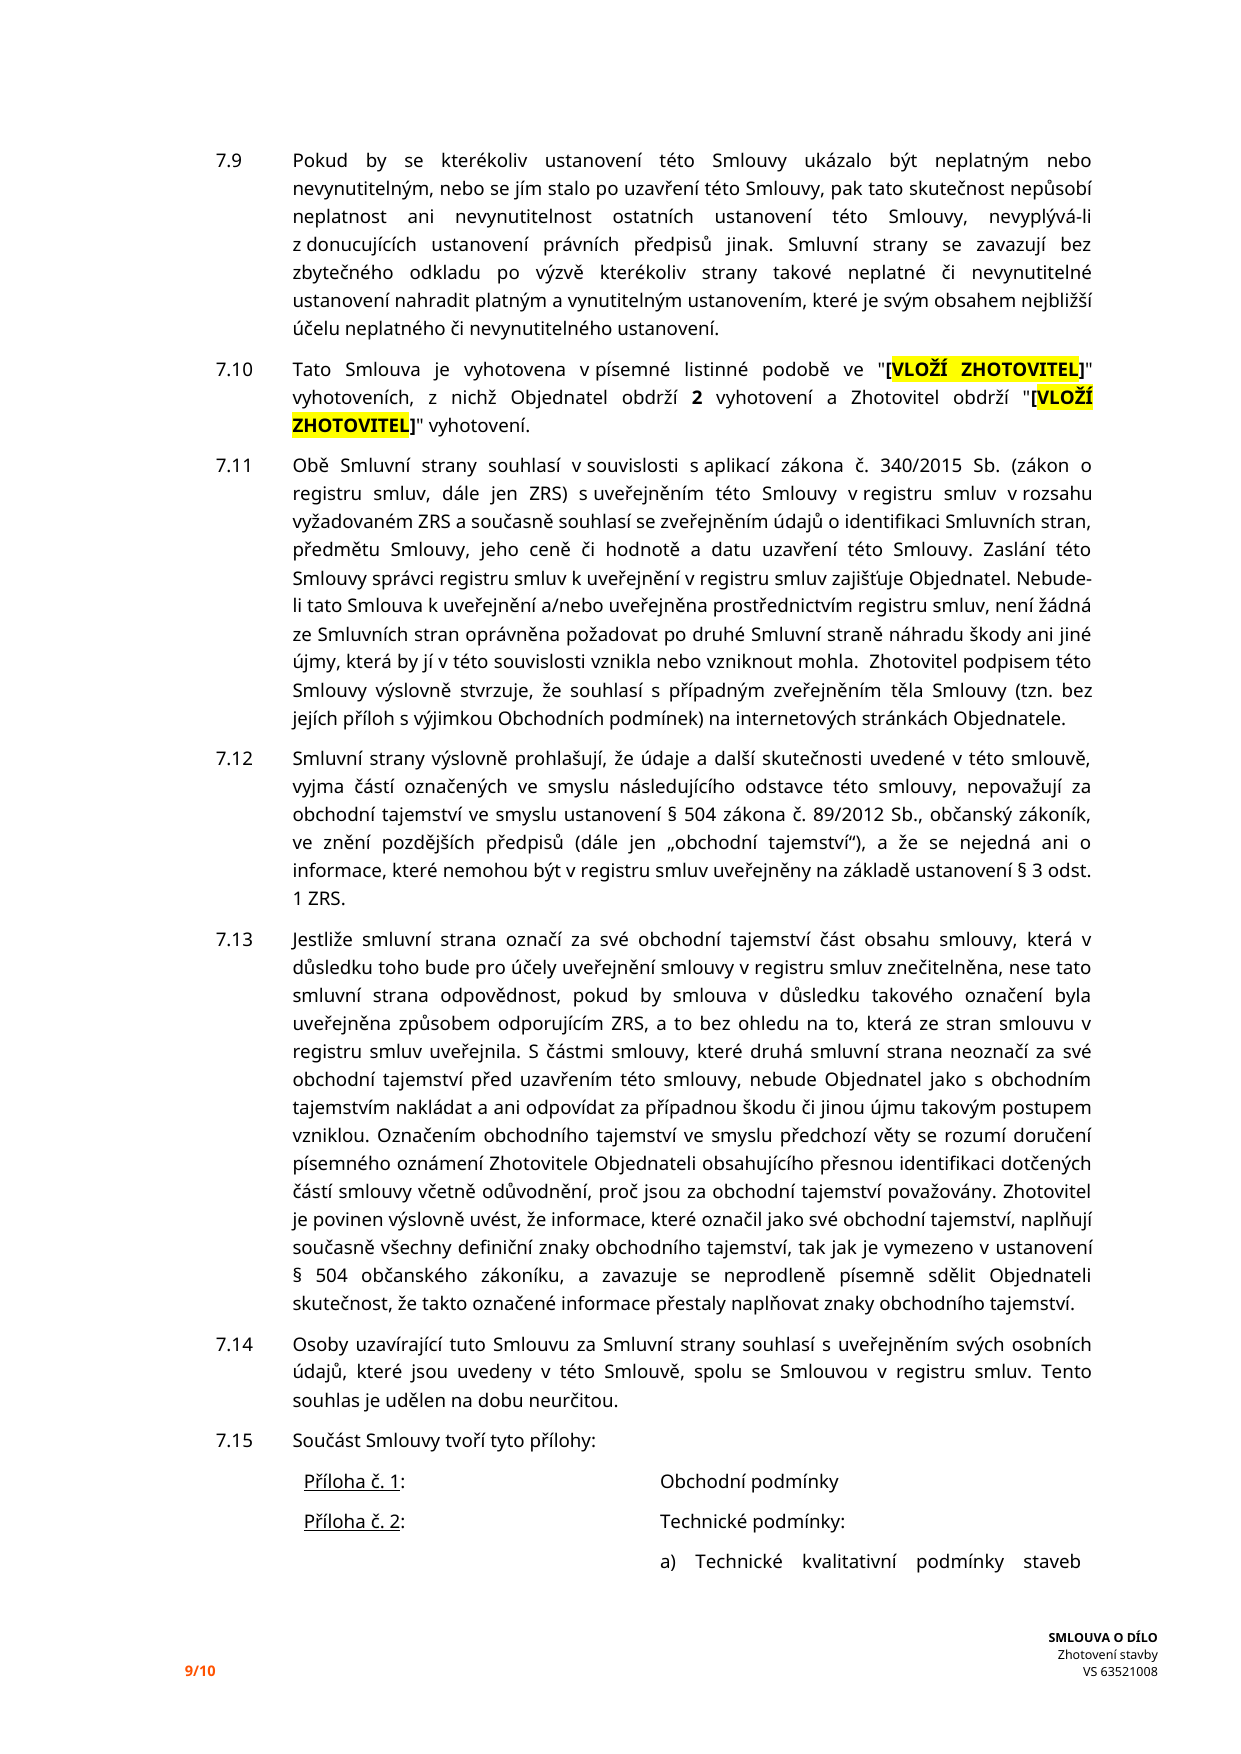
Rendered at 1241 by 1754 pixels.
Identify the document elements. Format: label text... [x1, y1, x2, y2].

table_header Příloha č. 1: [216, 1468, 572, 1508]
text Smluvní strany výslovně prohlašují, že údaje a další skutečnosti uvedené v této smlouvě, vyjma částí označených ve smyslu následujícího odstavce této smlouvy, nepovažují za obchodní tajemství ve smyslu ustanovení § 504 zákona č. 89/2012 Sb., občanský zákoník, ve znění pozdějších předpisů (dále jen „obchodní tajemství“), a že se nejedná ani o informace, které nemohou být v registru smluv uveřejněny na základě ustanovení § 3 odst. 1 ZRS. [216, 745, 1093, 911]
table_cell Příloha č. 2: [216, 1508, 572, 1574]
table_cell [572, 1508, 1093, 1574]
table_header Obchodní podmínky [572, 1468, 1093, 1508]
text Osoby uzavírající tuto Smlouvu za Smluvní strany souhlasí s uveřejněním svých osobních údajů, které jsou uvedeny v této Smlouvě, spolu se Smlouvou v registru smluv. Tento souhlas je udělen na dobu neurčitou. [216, 1331, 1093, 1412]
text Tato Smlouva je vyhotovena v písemné listinné podobě ve "[VLOŽÍ ZHOTOVITEL]" vyhotoveních, z nichž Objednatel obdrží 2 vyhotovení a Zhotovitel obdrží "[VLOŽÍ ZHOTOVITEL]" vyhotovení. [216, 356, 1093, 438]
text Pokud by se kterékoliv ustanovení této Smlouvy ukázalo být neplatným nebo nevynutitelným, nebo se jím stalo po uzavření této Smlouvy, pak tato skutečnost nepůsobí neplatnost ani nevynutitelnost ostatních ustanovení této Smlouvy, nevyplývá-li z donucujících ustanovení právních předpisů jinak. Smluvní strany se zavazují bez zbytečného odkladu po výzvě kterékoliv strany takové neplatné či nevynutitelné ustanovení nahradit platným a vynutitelným ustanovením, které je svým obsahem nejbližší účelu neplatného či nevynutitelného ustanovení. [216, 147, 1093, 341]
text Součást Smlouvy tvoří tyto přílohy: [216, 1427, 1093, 1453]
text Jestliže smluvní strana označí za své obchodní tajemství část obsahu smlouvy, která v důsledku toho bude pro účely uveřejnění smlouvy v registru smluv znečitelněna, nese tato smluvní strana odpovědnost, pokud by smlouva v důsledku takového označení byla uveřejněna způsobem odporujícím ZRS, a to bez ohledu na to, která ze stran smlouvu v registru smluv uveřejnila. S částmi smlouvy, které druhá smluvní strana neoznačí za své obchodní tajemství před uzavřením této smlouvy, nebude Objednatel jako s obchodním tajemstvím nakládat a ani odpovídat za případnou škodu či jinou újmu takovým postupem vzniklou. Označením obchodního tajemství ve smyslu předchozí věty se rozumí doručení písemného oznámení Zhotovitele Objednateli obsahujícího přesnou identifikaci dotčených částí smlouvy včetně odůvodnění, proč jsou za obchodní tajemství považovány. Zhotovitel je povinen výslovně uvést, že informace, které označil jako své obchodní tajemství, naplňují současně všechny definiční znaky obchodního tajemství, tak jak je vymezeno v ustanovení § 504 občanského zákoníku, a zavazuje se neprodleně písemně sdělit Objednateli skutečnost, že takto označené informace přestaly naplňovat znaky obchodního tajemství. [216, 926, 1093, 1316]
text Obě Smluvní strany souhlasí v souvislosti s aplikací zákona č. 340/2015 Sb. (zákon o registru smluv, dále jen ZRS) s uveřejněním této Smlouvy v registru smluv v rozsahu vyžadovaném ZRS a současně souhlasí se zveřejněním údajů o identifikaci Smluvních stran, předmětu Smlouvy, jeho ceně či hodnotě a datu uzavření této Smlouvy. Zaslání této Smlouvy správci registru smluv k uveřejnění v registru smluv zajišťuje Objednatel. Nebude-li tato Smlouva k uveřejnění a/nebo uveřejněna prostřednictvím registru smluv, není žádná ze Smluvních stran oprávněna požadovat po druhé Smluvní straně náhradu škody ani jiné újmy, která by jí v této souvislosti vznikla nebo vzniknout mohla. Zhotovitel podpisem této Smlouvy výslovně stvrzuje, že souhlasí s případným zveřejněním těla Smlouvy (tzn. bez jejích příloh s výjimkou Obchodních podmínek) na internetových stránkách Objednatele. [216, 453, 1093, 730]
